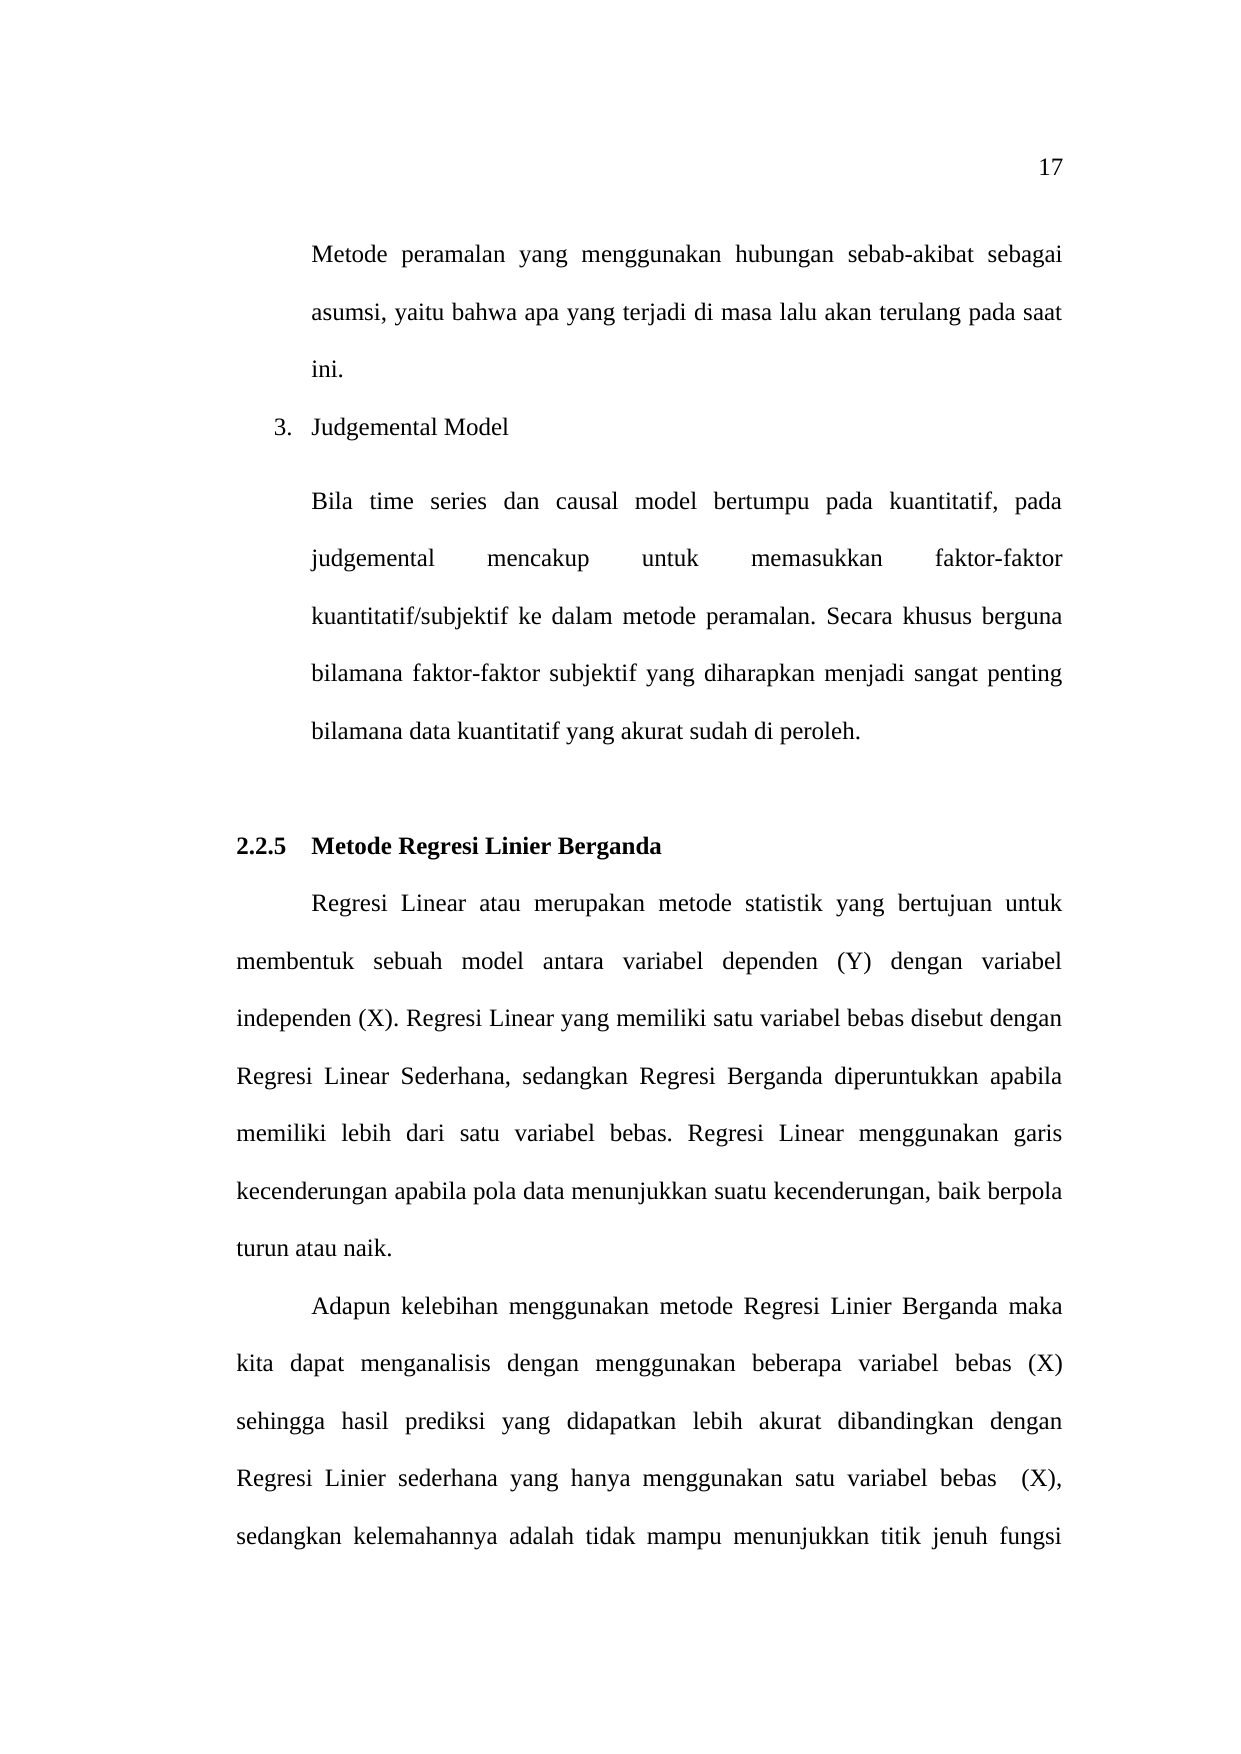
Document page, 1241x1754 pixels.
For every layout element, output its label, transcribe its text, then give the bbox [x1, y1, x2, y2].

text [236, 1291, 1063, 1549]
text Regresi Linear atau merupakan metode statistik yang bertujuan untuk membentuk sebuah model antara variabel dependen (Y) dengan variabel independen (X). Regresi Linear yang memiliki satu variabel bebas disebut dengan Regresi Linear Sederhana, sedangkan Regresi Berganda diperuntukkan apabila memiliki lebih dari satu variabel bebas. Regresi Linear menggunakan garis kecenderungan apabila pola data menunjukkan suatu kecenderungan, baik berpola turun atau naik. [236, 888, 1063, 1262]
text 3. Judgemental Model [274, 412, 1063, 440]
text Bila time series dan causal model bertumpu pada kuantitatif, pada judgemental mencakup untuk memasukkan faktor-faktor kuantitatif/subjektif ke dalam metode peramalan. Secara khusus berguna bilamana faktor-faktor subjektif yang diharapkan menjadi sangat penting bilamana data kuantitatif yang akurat sudah di peroleh. [311, 486, 1063, 744]
subtitle Metode Regresi Linier Berganda [236, 831, 1063, 859]
text Metode peramalan yang menggunakan hubungan sebab-akibat sebagai asumsi, yaitu bahwa apa yang terjadi di masa lalu akan terulang pada saat ini. [311, 239, 1063, 383]
